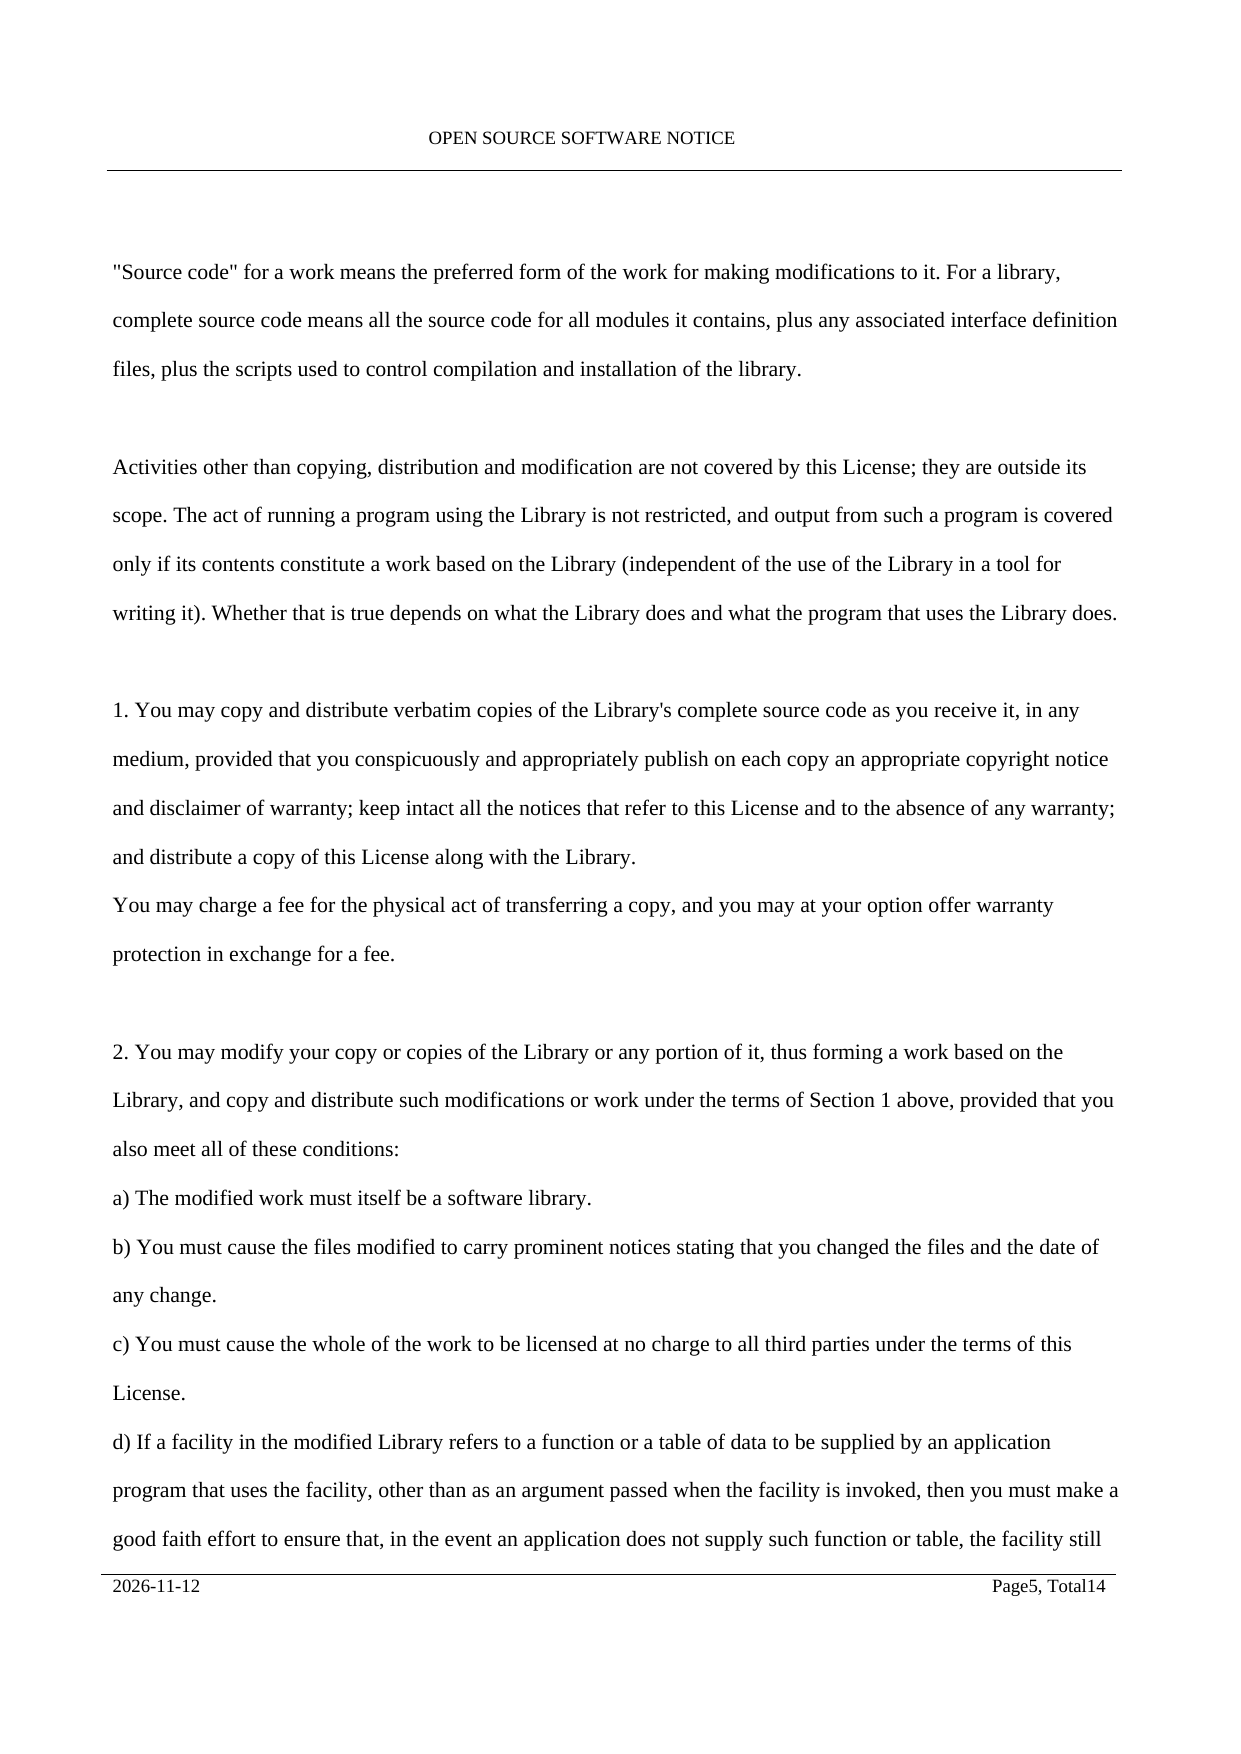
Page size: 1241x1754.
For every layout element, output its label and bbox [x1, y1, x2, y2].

text [112, 206, 1128, 1555]
